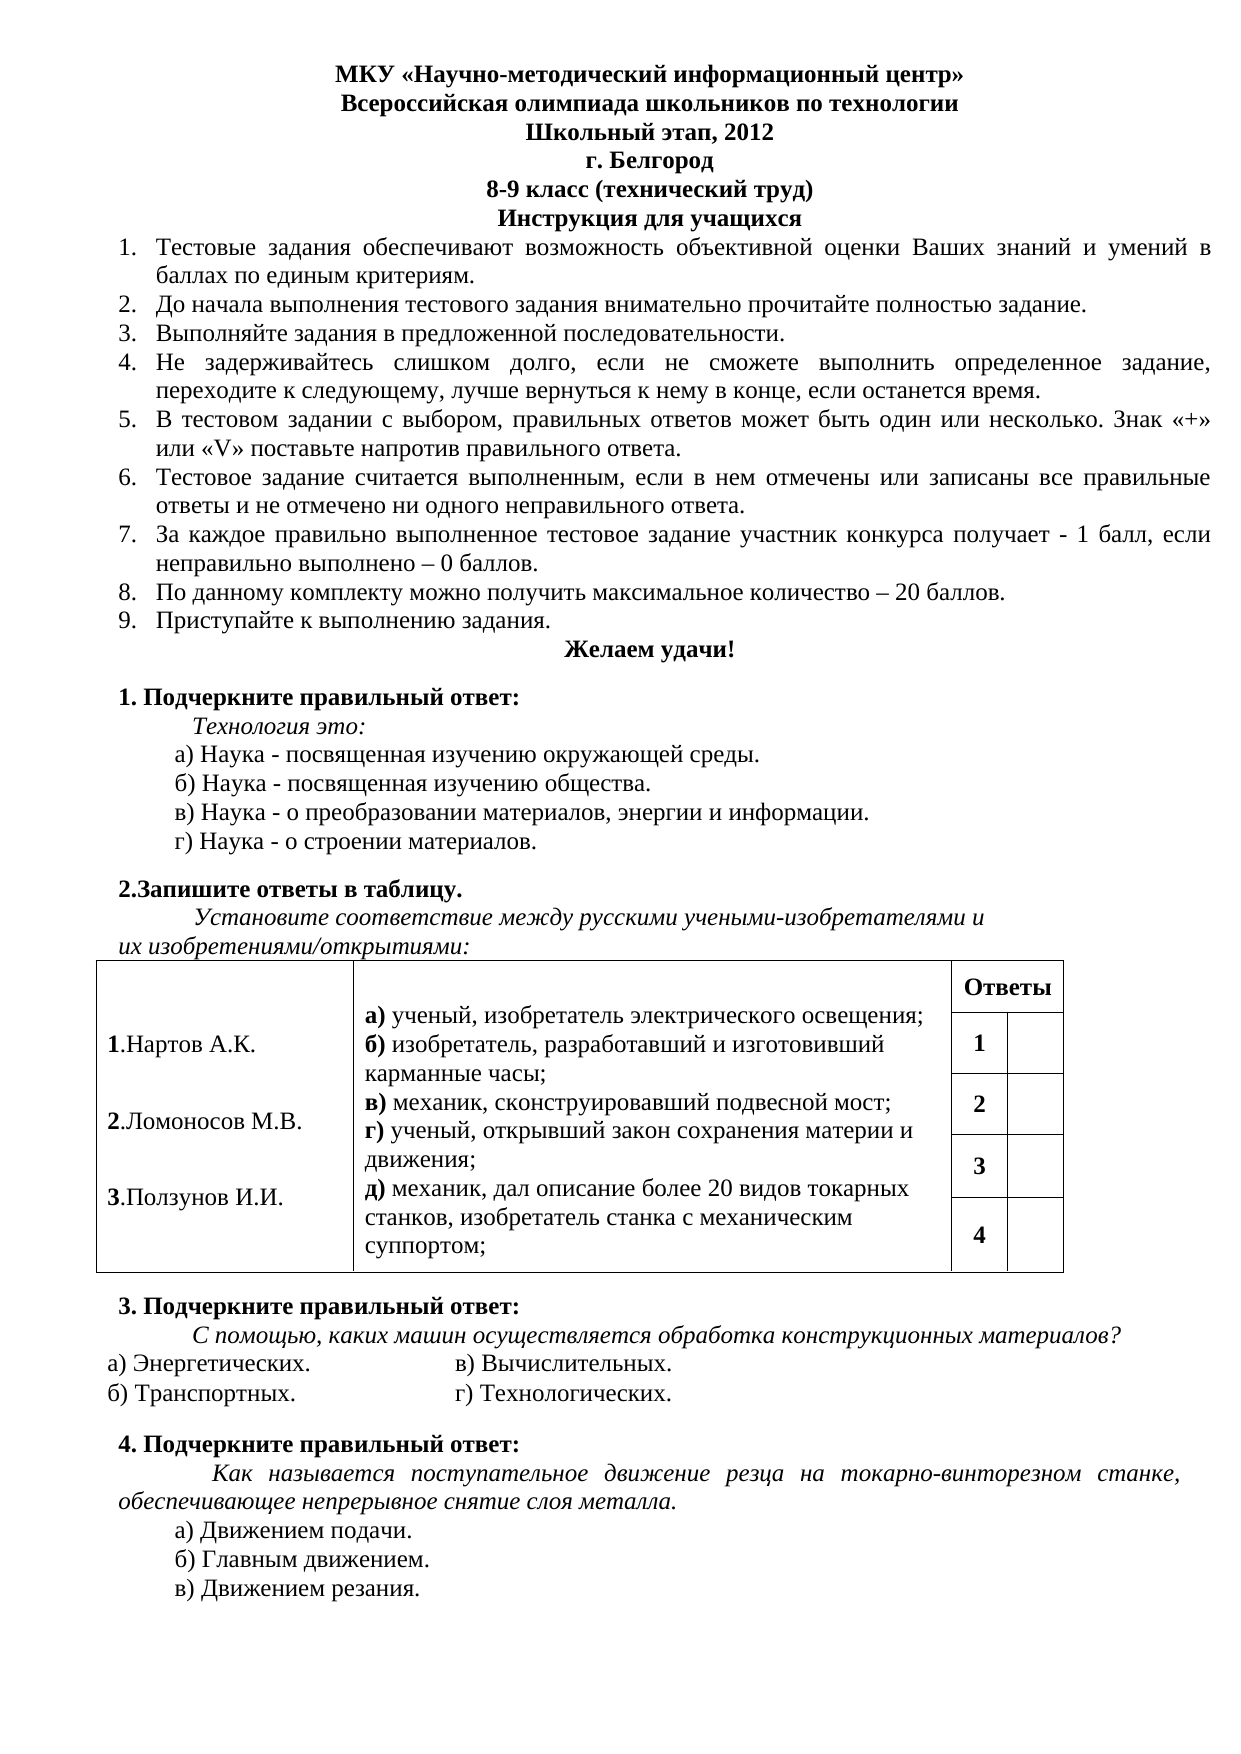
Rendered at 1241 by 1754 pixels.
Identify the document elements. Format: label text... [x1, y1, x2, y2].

text 8-9 класс (технический труд) [118, 174, 1181, 203]
text С помощью, каких машин осуществляется обработка конструкционных материалов? [118, 1320, 1181, 1348]
text 3. Подчеркните правильный ответ: [118, 1291, 1181, 1320]
table_header в) Вычислительных. [444, 1349, 791, 1378]
text 2.Запишите ответы в таблицу. [118, 874, 1181, 902]
text б) Главным движением. [174, 1544, 1181, 1573]
text Инструкция для учащихся [118, 203, 1181, 232]
text 1. Подчеркните правильный ответ: [118, 682, 1181, 711]
table_cell б) Транспортных. [96, 1378, 443, 1410]
text МКУ «Научно-методический информационный центр» [118, 59, 1181, 88]
table_cell [1008, 1198, 1063, 1271]
text в) Движением резания. [174, 1573, 1181, 1601]
list За каждое правильно выполненное тестовое задание участник конкурса получает - 1 балл, если неправильно выполнено – 0 баллов. [118, 519, 1212, 577]
list Выполняйте задания в предложенной последовательности. [118, 318, 1212, 347]
list Приступайте к выполнению задания. [118, 605, 1212, 634]
table_cell 2 [952, 1074, 1007, 1134]
text Школьный этап, 2012 [118, 117, 1181, 145]
list Не задерживайтесь слишком долго, если не сможете выполнить определенное задание, переходите к следующему, лучше вернуться к нему в конце, если останется время. [118, 347, 1212, 404]
table_header а) ученый, изобретатель электрического освещения; б) изобретатель, разработавший и изготовивший карманные часы; в) механик, сконструировавший подвесной мост; г) ученый, открывший закон сохранения материи и движения; д) механик, дал описание более 20 видов токарных станков, изобретатель станка с механическим суппортом; е) изобретатель первой в России паровой машины. [354, 961, 951, 1271]
text а) Наука - посвященная изучению окружающей среды. [118, 739, 1181, 768]
text Всероссийская олимпиада школьников по технологии [118, 88, 1181, 117]
text 4. Подчеркните правильный ответ: [118, 1429, 1181, 1458]
list Тестовые задания обеспечивают возможность объективной оценки Ваших знаний и умений в баллах по единым критериям. [118, 232, 1212, 289]
table_header 1.Нартов А.К. 2.Ломоносов М.В. 3.Ползунов И.И. 4.Яблочков П.Н. [97, 961, 353, 1271]
text Желаем удачи! [118, 634, 1181, 663]
text их изобретениями/открытиями: [118, 931, 1181, 960]
table_header Ответы [952, 961, 1063, 1012]
text а) Движением подачи. [174, 1515, 1181, 1544]
text Установите соответствие между русскими учеными-изобретателями и [118, 902, 1181, 931]
text в) Наука - о преобразовании материалов, энергии и информации. [118, 797, 1181, 826]
table_cell [1008, 1074, 1063, 1134]
list По данному комплекту можно получить максимальное количество – 20 баллов. [118, 577, 1212, 605]
table_cell [1008, 1135, 1063, 1197]
table_header а) Энергетических. [96, 1349, 443, 1378]
text Как называется поступательное движение резца на токарно-винторезном станке, обеспечивающее непрерывное снятие слоя металла. [118, 1458, 1181, 1515]
list До начала выполнения тестового задания внимательно прочитайте полностью задание. [118, 289, 1212, 318]
list В тестовом задании с выбором, правильных ответов может быть один или несколько. Знак «+» или «V» поставьте напротив правильного ответа. [118, 404, 1212, 462]
table_cell [1008, 1013, 1063, 1072]
text г. Белгород [118, 145, 1181, 174]
table_cell г) Технологических. [444, 1378, 791, 1410]
table_cell 1 [952, 1013, 1007, 1072]
list Тестовое задание считается выполненным, если в нем отмечены или записаны все правильные ответы и не отмечено ни одного неправильного ответа. [118, 462, 1212, 519]
text г) Наука - о строении материалов. [118, 826, 1181, 854]
table_cell 4 [952, 1198, 1007, 1271]
text б) Наука - посвященная изучению общества. [118, 768, 1181, 797]
table_cell 3 [952, 1135, 1007, 1197]
text Технология это: [118, 711, 1181, 739]
